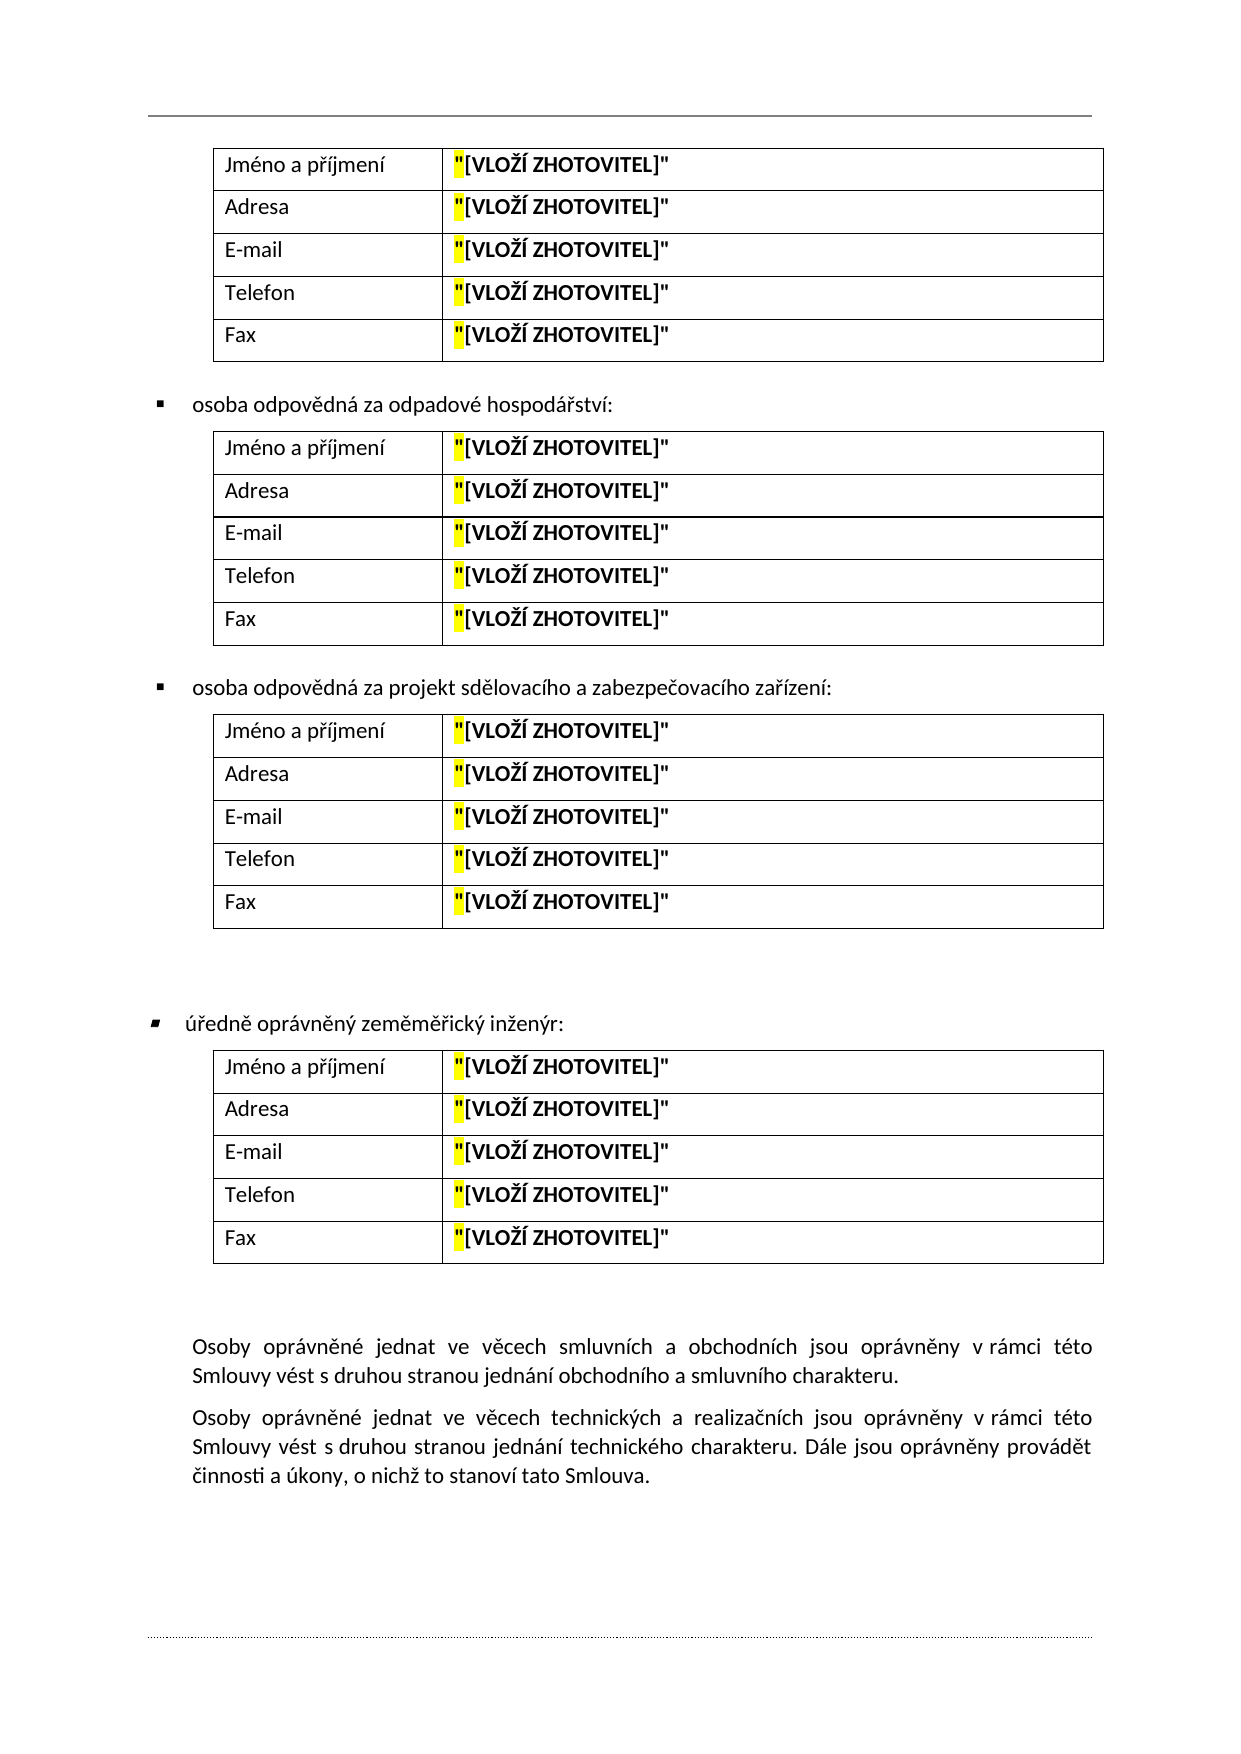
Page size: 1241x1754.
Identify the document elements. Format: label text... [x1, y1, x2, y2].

table_cell Adresa [214, 191, 442, 233]
table_header [443, 149, 1103, 190]
table_cell E-mail [214, 518, 442, 559]
table_cell [443, 234, 1103, 276]
table_cell [443, 191, 1103, 233]
table_cell Fax [214, 1222, 442, 1263]
table_cell [443, 1094, 1103, 1135]
table_cell Adresa [214, 475, 442, 516]
table_cell Telefon [214, 1179, 442, 1221]
table_header Jméno a příjmení [214, 715, 442, 757]
table_cell [443, 886, 1103, 928]
table_header Jméno a příjmení [214, 432, 442, 474]
table_cell [443, 320, 1103, 361]
table_cell Fax [214, 886, 442, 928]
table_cell [443, 758, 1103, 800]
table_cell Adresa [214, 758, 442, 800]
table_cell Telefon [214, 844, 442, 885]
text Osoby oprávněné jednat ve věcech technických a realizačních jsou oprávněny v rámci této Smlouvy vést s druhou stranou jednání technického charakteru. Dále jsou oprávněny provádět činnosti a úkony, o nichž to stanoví tato Smlouva. [192, 1402, 1092, 1489]
table_cell [443, 518, 1103, 559]
table_cell [443, 603, 1103, 644]
table_cell Adresa [214, 1094, 442, 1135]
list osoba odpovědná za odpadové hospodářství: [155, 387, 1092, 418]
table_header [443, 432, 1103, 474]
table_cell [443, 844, 1103, 885]
table_cell Fax [214, 320, 442, 361]
table_header Jméno a příjmení [214, 1051, 442, 1092]
table_cell [443, 1136, 1103, 1178]
table_header Jméno a příjmení [214, 149, 442, 190]
table_cell [443, 277, 1103, 318]
list osoba odpovědná za projekt sdělovacího a zabezpečovacího zařízení: [155, 671, 1092, 702]
table_cell [443, 1179, 1103, 1221]
table_cell [443, 560, 1103, 602]
table_cell Telefon [214, 277, 442, 318]
table_cell Fax [214, 603, 442, 644]
table_cell E-mail [214, 234, 442, 276]
text Osoby oprávněné jednat ve věcech smluvních a obchodních jsou oprávněny v rámci této Smlouvy vést s druhou stranou jednání obchodního a smluvního charakteru. [192, 1331, 1092, 1389]
table_header [443, 715, 1103, 757]
table_cell [443, 801, 1103, 842]
subtitle úředně oprávněný zeměměřický inženýr: [148, 1008, 1092, 1037]
table_cell Telefon [214, 560, 442, 602]
table_cell E-mail [214, 1136, 442, 1178]
table_cell [443, 475, 1103, 516]
table_cell E-mail [214, 801, 442, 842]
table_header [443, 1051, 1103, 1092]
table_cell [443, 1222, 1103, 1263]
